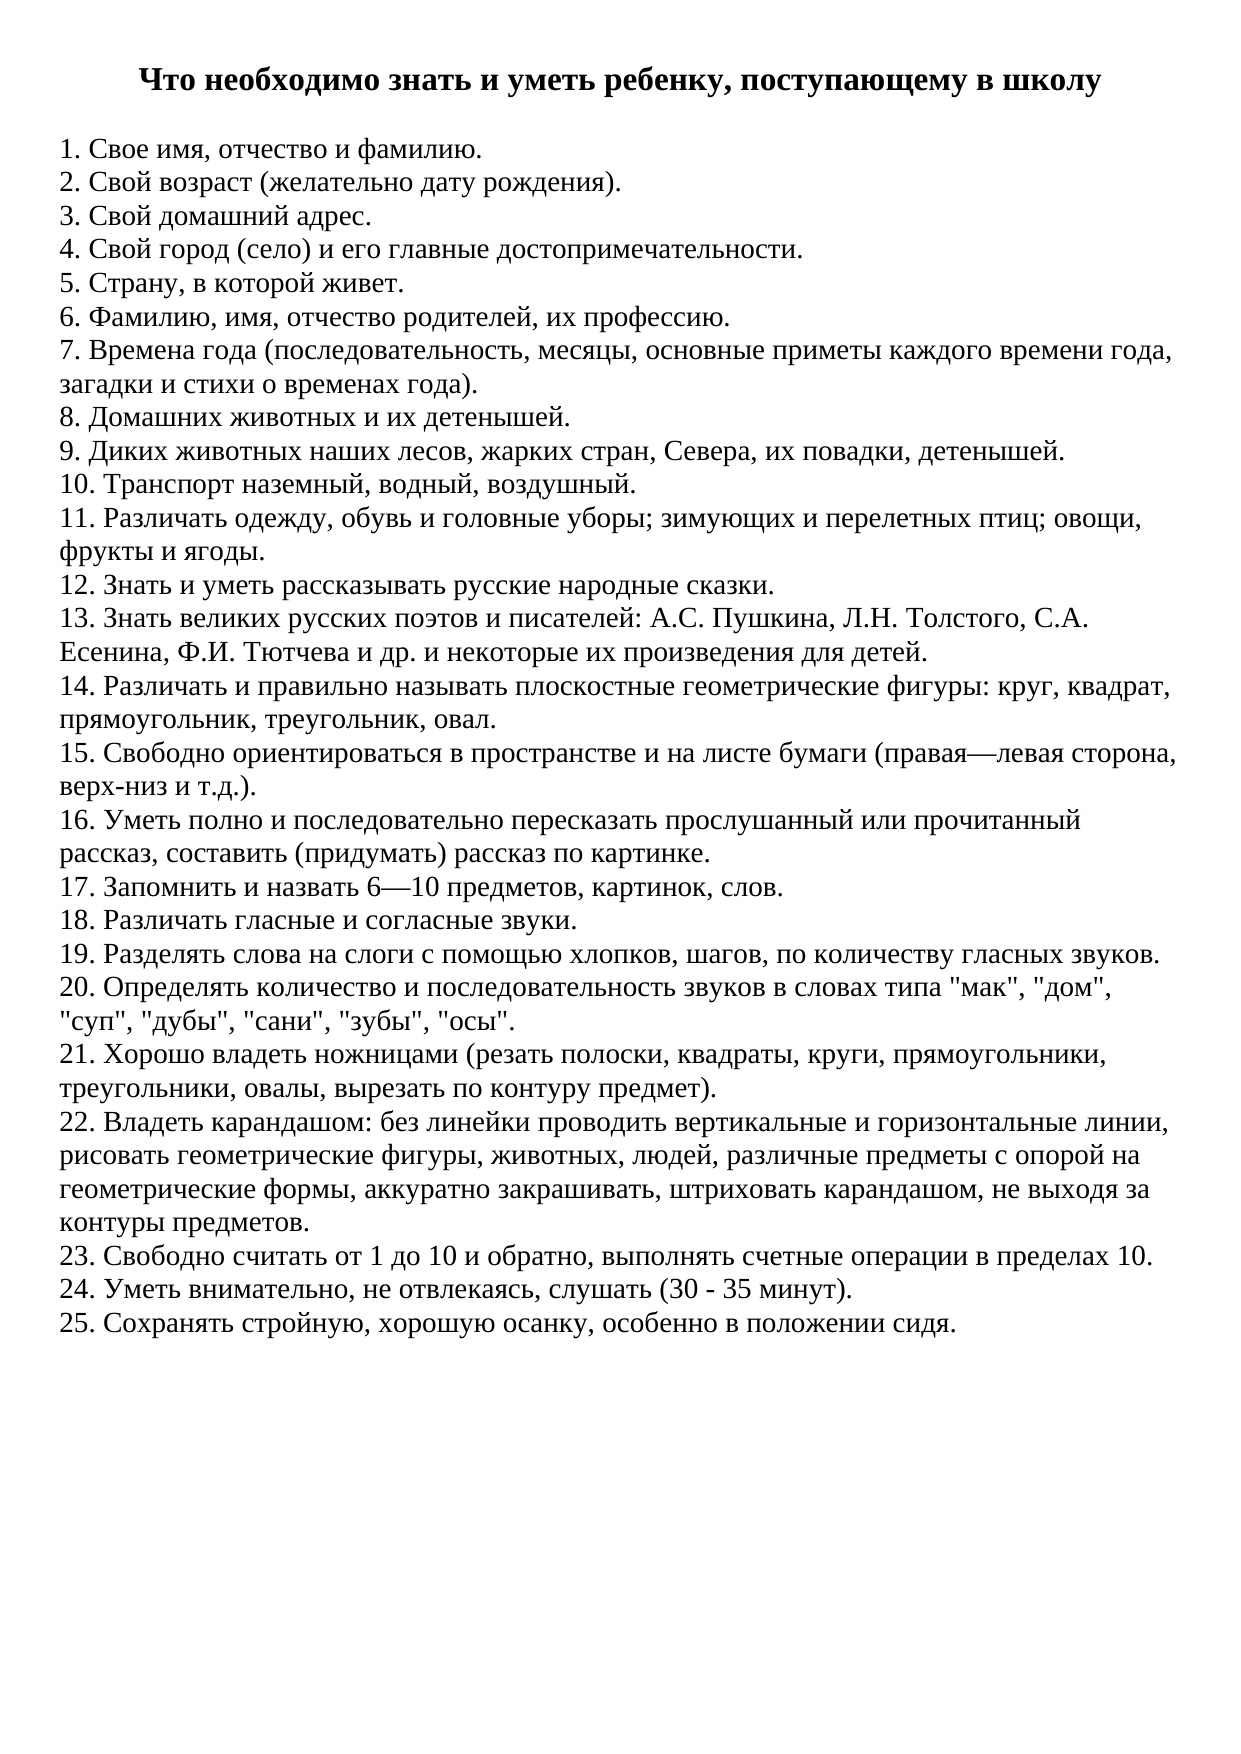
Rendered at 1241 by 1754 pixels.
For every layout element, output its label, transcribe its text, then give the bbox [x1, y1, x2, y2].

text 15. Свободно ориентироваться в пространстве и на листе бумаги (правая—левая сторона, верх-низ и т.д.). [59, 735, 1181, 802]
text Что необходимо знать и уметь ребенку, поступающему в школу [59, 59, 1181, 97]
text 6. Фамилию, имя, отчество родителей, их профессию. [59, 299, 1181, 332]
text 17. Запомнить и назвать 6—10 предметов, картинок, слов. [59, 869, 1181, 902]
text 8. Домашних животных и их детенышей. [59, 399, 1181, 433]
text 12. Знать и уметь рассказывать русские народные сказки. [59, 567, 1181, 601]
text 4. Свой город (село) и его главные достопримечательности. [59, 232, 1181, 265]
text 21. Хорошо владеть ножницами (резать полоски, квадраты, круги, прямоугольники, треугольники, овалы, вырезать по контуру предмет). [59, 1037, 1181, 1104]
text 3. Свой домашний адрес. [59, 198, 1181, 232]
text 13. Знать великих русских поэтов и писателей: А.С. Пушкина, Л.Н. Толстого, С.А. Есенина, Ф.И. Тютчева и др. и некоторые их произведения для детей. [59, 601, 1181, 668]
text 23. Свободно считать от 1 до 10 и обратно, выполнять счетные операции в пределах 10. [59, 1238, 1181, 1271]
text 1. Свое имя, отчество и фамилию. [59, 131, 1181, 164]
text 5. Страну, в которой живет. [59, 265, 1181, 299]
text 10. Транспорт наземный, водный, воздушный. [59, 466, 1181, 500]
text 22. Владеть карандашом: без линейки проводить вертикальные и горизонтальные линии, рисовать геометрические фигуры, животных, людей, различные предметы с опорой на геометрические формы, аккуратно закрашивать, штриховать карандашом, не выходя за контуры предметов. [59, 1104, 1181, 1238]
text 14. Различать и правильно называть плоскостные геометрические фигуры: круг, квадрат, прямоугольник, треугольник, овал. [59, 668, 1181, 735]
text 11. Различать одежду, обувь и головные уборы; зимующих и перелетных птиц; овощи, фрукты и ягоды. [59, 500, 1181, 567]
text 18. Различать гласные и согласные звуки. [59, 902, 1181, 936]
text 9. Диких животных наших лесов, жарких стран, Севера, их повадки, детенышей. [59, 433, 1181, 466]
text 19. Разделять слова на слоги с помощью хлопков, шагов, по количеству гласных звуков. [59, 936, 1181, 969]
text 24. Уметь внимательно, не отвлекаясь, слушать (30 - 35 минут). [59, 1271, 1181, 1305]
text 16. Уметь полно и последовательно пересказать прослушанный или прочитанный рассказ, составить (придумать) рассказ по картинке. [59, 802, 1181, 869]
text 7. Времена года (последовательность, месяцы, основные приметы каждого времени года, загадки и стихи о временах года). [59, 332, 1181, 399]
text 25. Сохранять стройную, хорошую осанку, особенно в положении сидя. [59, 1305, 1181, 1338]
text 20. Определять количество и последовательность звуков в словах типа "мак", "дом", "суп", "дубы", "сани", "зубы", "осы". [59, 969, 1181, 1037]
text 2. Свой возраст (желательно дату рождения). [59, 164, 1181, 198]
